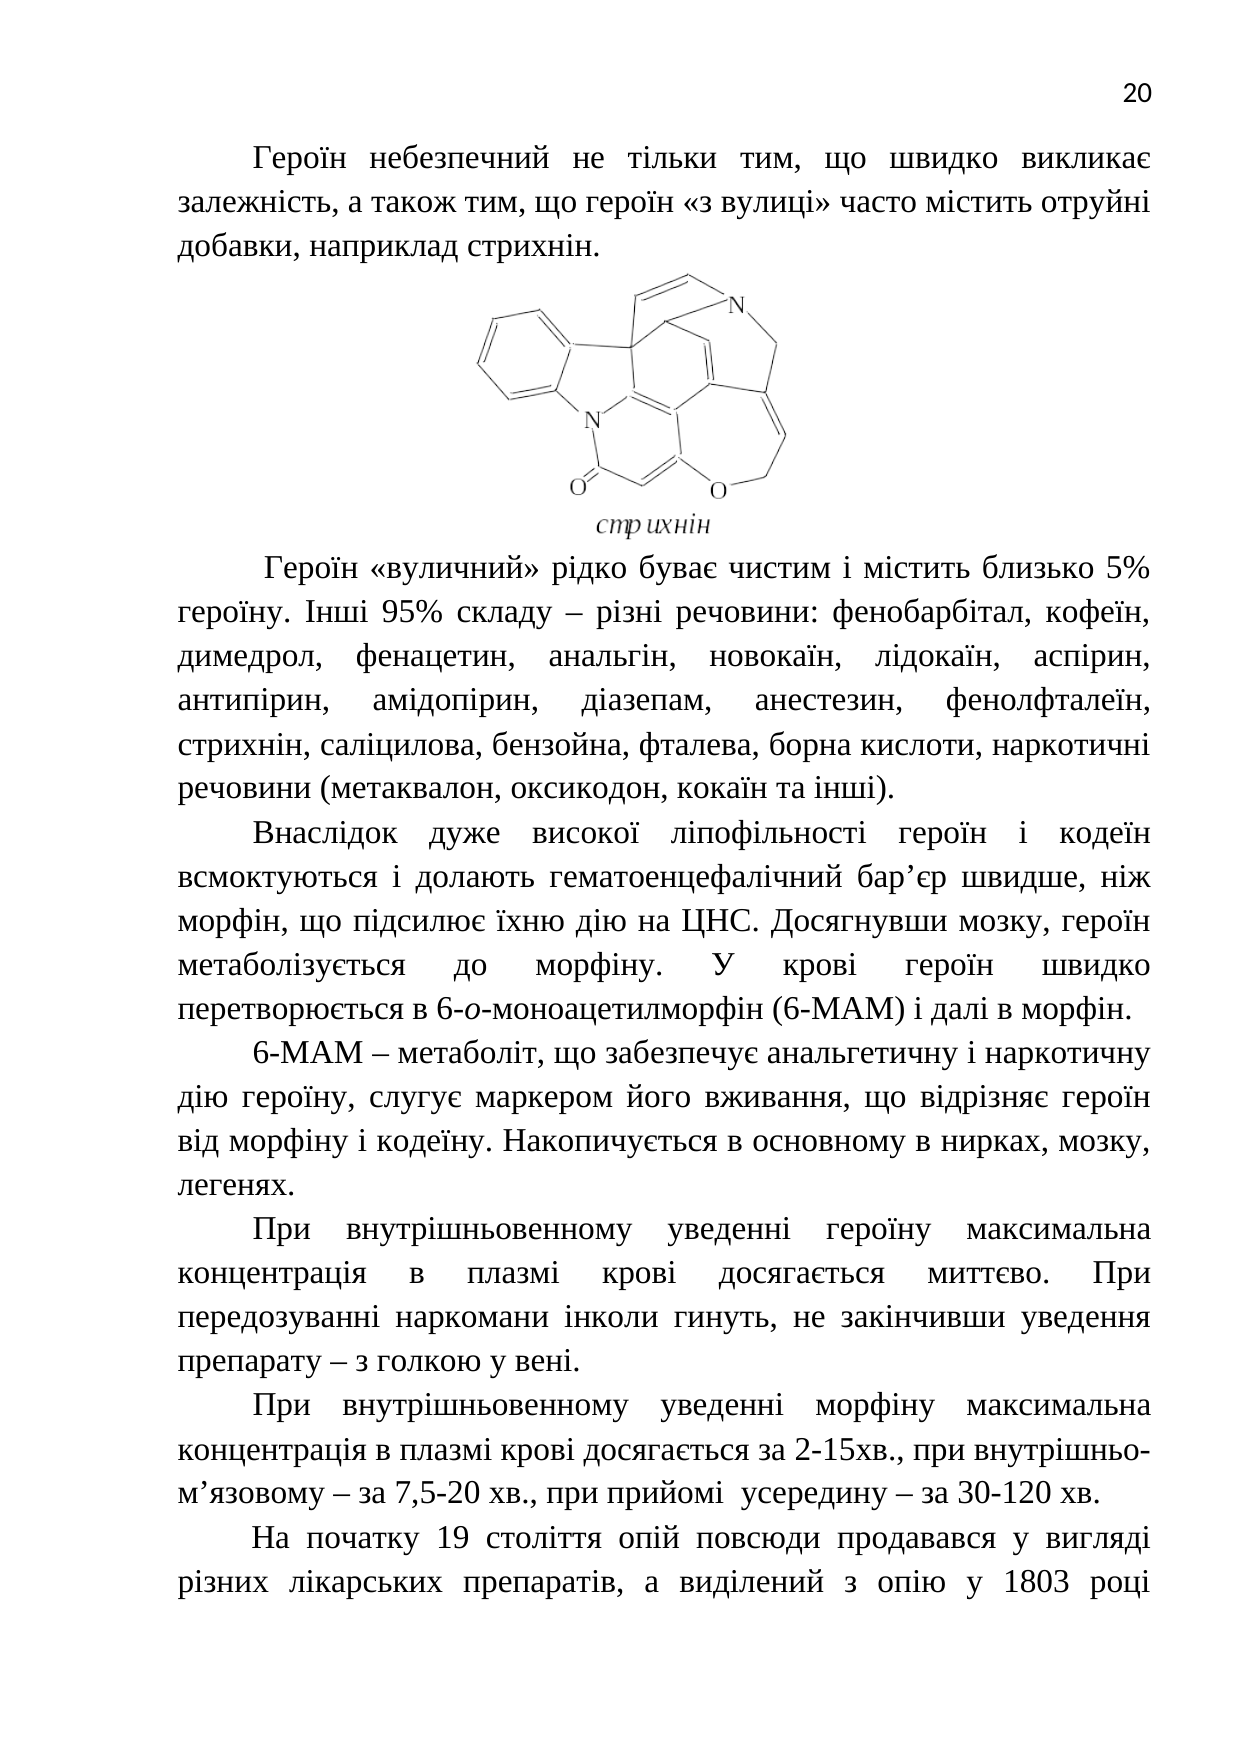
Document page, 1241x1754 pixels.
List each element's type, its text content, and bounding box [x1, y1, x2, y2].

text Героїн небезпечний не тільки тим, що швидко викликає залежність, а також тим, що героїн «з вулиці» часто містить отруйні добавки, наприклад стрихнін. [177, 137, 1152, 264]
text 6-МАМ – метаболіт, що забезпечує анальгетичну і наркотичну дію героїну, слугує маркером його вживання, що відрізняє героїн від морфіну і кодеїну. Накопичується в основному в нирках, мозку, легенях. [177, 1032, 1152, 1203]
text При внутрішньовенному уведенні морфіну максимальна концентрація в плазмі крові досягається за 2-15хв., при внутрішньо-м’язовому – за 7,5-20 хв., при прийомі усередину – за 30-120 хв. [177, 1385, 1152, 1511]
text Внаслідок дуже високої ліпофільності героїн і кодеїн всмоктуються і долають гематоенцефалічний бар’єр швидше, ніж морфін, що підсилює їхню дію на ЦНС. Досягнувши мозку, героїн метаболізується до морфіну. У крові героїн швидко перетворюється в 6-о-моноацетилморфін (6-МАМ) і далі в морфін. [177, 812, 1152, 1026]
text Героїн «вуличний» рідко буває чистим і містить близько 5% героїну. Інші 95% складу – різні речовини: фенобарбітал, кофеїн, димедрол, фенацетин, анальгін, новокаїн, лідокаїн, аспірин, антипірин, амідопірин, діазепам, анестезин, фенолфталеїн, стрихнін, саліцилова, бензойна, фталева, борна кислоти, наркотичні речовини (метаквалон, оксикодон, кокаїн та інші). [177, 547, 1152, 806]
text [177, 1517, 1152, 1599]
text При внутрішньовенному уведенні героїну максимальна концентрація в плазмі крові досягається миттєво. При передозуванні наркомани інколи гинуть, не закінчивши уведення препарату – з голкою у вені. [177, 1208, 1152, 1379]
